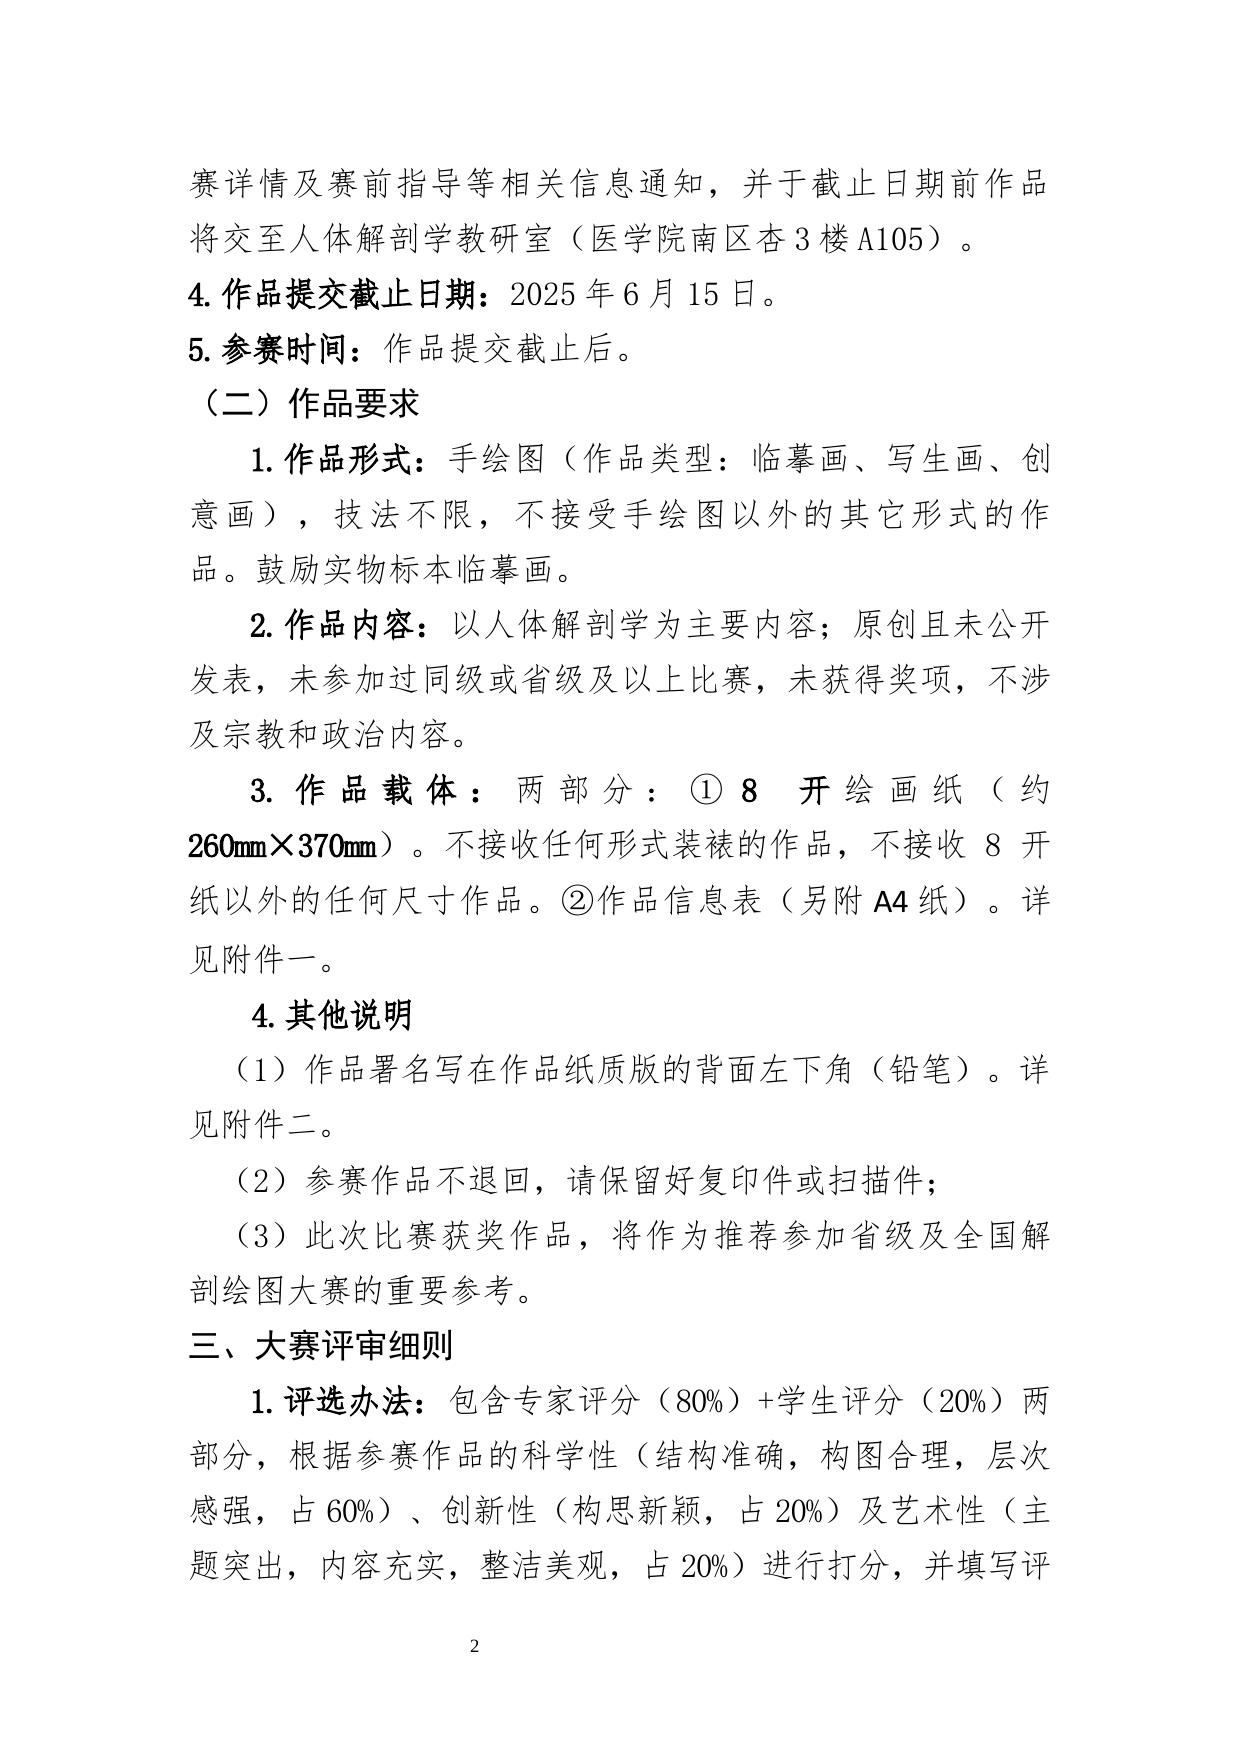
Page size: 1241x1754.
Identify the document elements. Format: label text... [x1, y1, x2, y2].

list 3.作品载体：两部分：①8 开绘画纸（约260mm×370mm）。不接收任何形式装裱的作品，不接收 8 开纸以外的任何尺寸作品。②作品信息表（另附A4纸）。详见附件一。 [187, 768, 1053, 976]
list 参赛作品不退回，请保留好复印件或扫描件； [187, 1159, 1053, 1197]
list （二）作品要求 [187, 382, 1053, 420]
list 作品署名写在作品纸质版的背面左下角（铅笔）。详见附件二。 [187, 1048, 1053, 1142]
list 4.作品提交截止日期：2025年6月15日。 [187, 272, 1053, 310]
list 此次比赛获奖作品，将作为推荐参加省级及全国解剖绘图大赛的重要参考。 [187, 1214, 1053, 1307]
list 三、大赛评审细则 [187, 1324, 1053, 1362]
list 4.其他说明 [187, 993, 1053, 1031]
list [187, 162, 1053, 255]
list 5.参赛时间：作品提交截止后。 [187, 327, 1053, 365]
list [187, 1379, 1053, 1582]
list 2.作品内容：以人体解剖学为主要内容；原创且未公开发表，未参加过同级或省级及以上比赛，未获得奖项，不涉及宗教和政治内容。 [187, 603, 1053, 751]
list 1.作品形式：手绘图（作品类型：临摹画、写生画、创意画），技法不限，不接受手绘图以外的其它形式的作品。鼓励实物标本临摹画。 [187, 437, 1053, 586]
